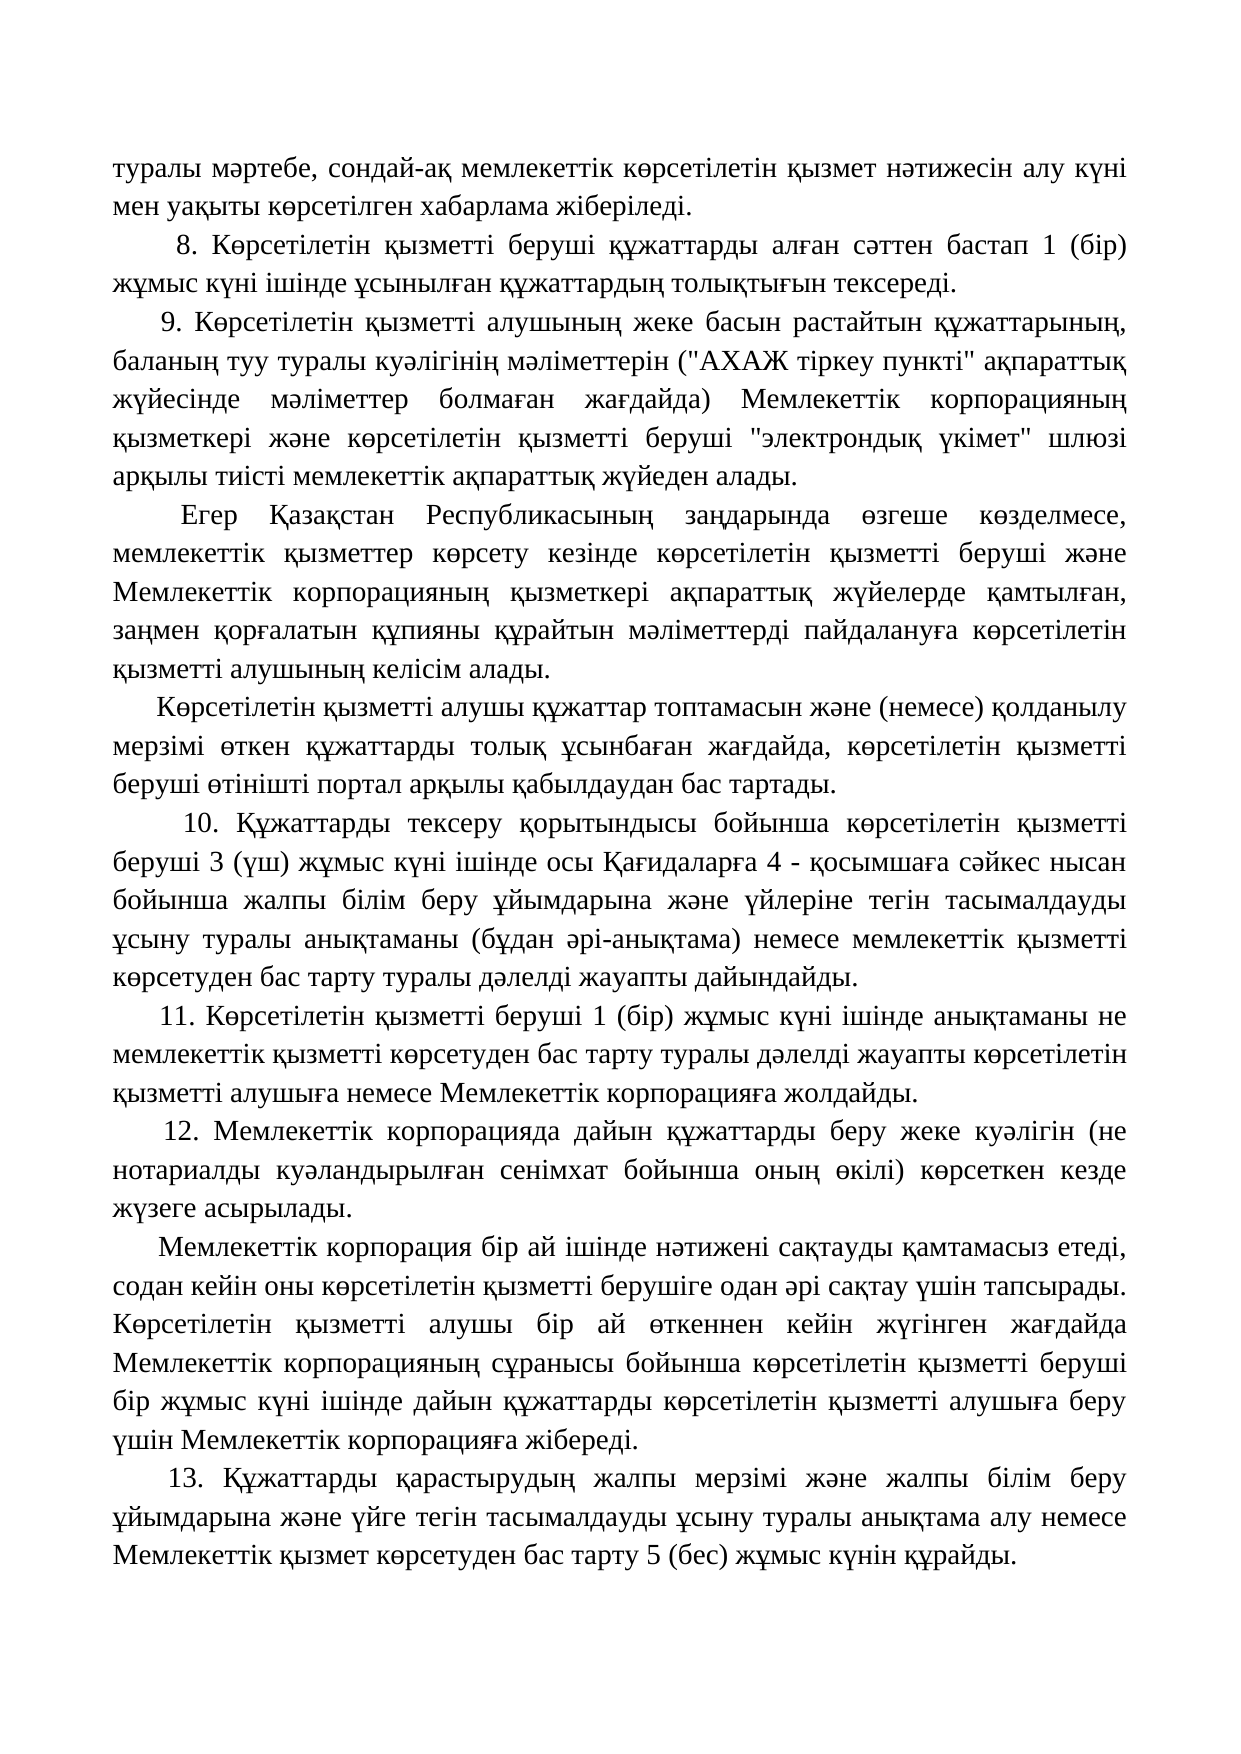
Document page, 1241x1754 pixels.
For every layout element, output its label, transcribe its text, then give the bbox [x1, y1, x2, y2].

text Егер Қазақстан Республикасының заңдарында өзгеше көзделмесе, мемлекеттік қызметтер көрсету кезінде көрсетілетін қызметті беруші және Мемлекеттік корпорацияның қызметкері ақпараттық жүйелерде қамтылған, заңмен қорғалатын құпияны құрайтын мәліметтерді пайдалануға көрсетілетін қызметті алушының келісім алады. [112, 497, 1128, 684]
text 8. Көрсетілетін қызметті беруші құжаттарды алған сәттен бастап 1 (бір) жұмыс күні ішінде ұсынылған құжаттардың толықтығын тексереді. [112, 227, 1128, 299]
text 11. Көрсетілетін қызметті беруші 1 (бір) жұмыс күні ішінде анықтаманы не мемлекеттік қызметті көрсетуден бас тарту туралы дәлелді жауапты көрсетілетін қызметті алушыға немесе Мемлекеттік корпорацияға жолдайды. [112, 998, 1128, 1108]
text 13. Құжаттарды қарастырудың жалпы мерзімі және жалпы білім беру ұйымдарына және үйге тегін тасымалдауды ұсыну туралы анықтама алу немесе Мемлекеттік қызмет көрсетуден бас тарту 5 (бес) жұмыс күнін құрайды. [112, 1460, 1128, 1571]
text Көрсетілетін қызметті алушы құжаттар топтамасын және (немесе) қолданылу мерзімі өткен құжаттарды толық ұсынбаған жағдайда, көрсетілетін қызметті беруші өтінішті портал арқылы қабылдаудан бас тартады. [112, 689, 1128, 800]
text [112, 150, 1128, 222]
text 9. Көрсетілетін қызметті алушының жеке басын растайтын құжаттарының, баланың туу туралы куәлігінің мәліметтерін ("АХАЖ тіркеу пункті" ақпараттық жүйесінде мәліметтер болмаған жағдайда) Мемлекеттік корпорацияның қызметкері және көрсетілетін қызметті беруші "электрондық үкімет" шлюзі арқылы тиісті мемлекеттік ақпараттық жүйеден алады. [112, 304, 1128, 492]
text 10. Құжаттарды тексеру қорытындысы бойынша көрсетілетін қызметті беруші 3 (үш) жұмыс күні ішінде осы Қағидаларға 4 - қосымшаға сәйкес нысан бойынша жалпы білім беру ұйымдарына және үйлеріне тегін тасымалдауды ұсыну туралы анықтаманы (бұдан әрі-анықтама) немесе мемлекеттік қызметті көрсетуден бас тарту туралы дәлелді жауапты дайындайды. [112, 805, 1128, 993]
text 12. Мемлекеттік корпорацияда дайын құжаттарды беру жеке куәлігін (не нотариалды куәландырылған сенімхат бойынша оның өкілі) көрсеткен кезде жүзеге асырылады. [112, 1113, 1128, 1224]
text Мемлекеттік корпорация бір ай ішінде нәтижені сақтауды қамтамасыз етеді, содан кейін оны көрсетілетін қызметті берушіге одан әрі сақтау үшін тапсырады. Көрсетілетін қызметті алушы бір ай өткеннен кейін жүгінген жағдайда Мемлекеттік корпорацияның сұранысы бойынша көрсетілетін қызметті беруші бір жұмыс күні ішінде дайын құжаттарды көрсетілетін қызметті алушыға беру үшін Мемлекеттік корпорацияға жібереді. [112, 1229, 1128, 1455]
